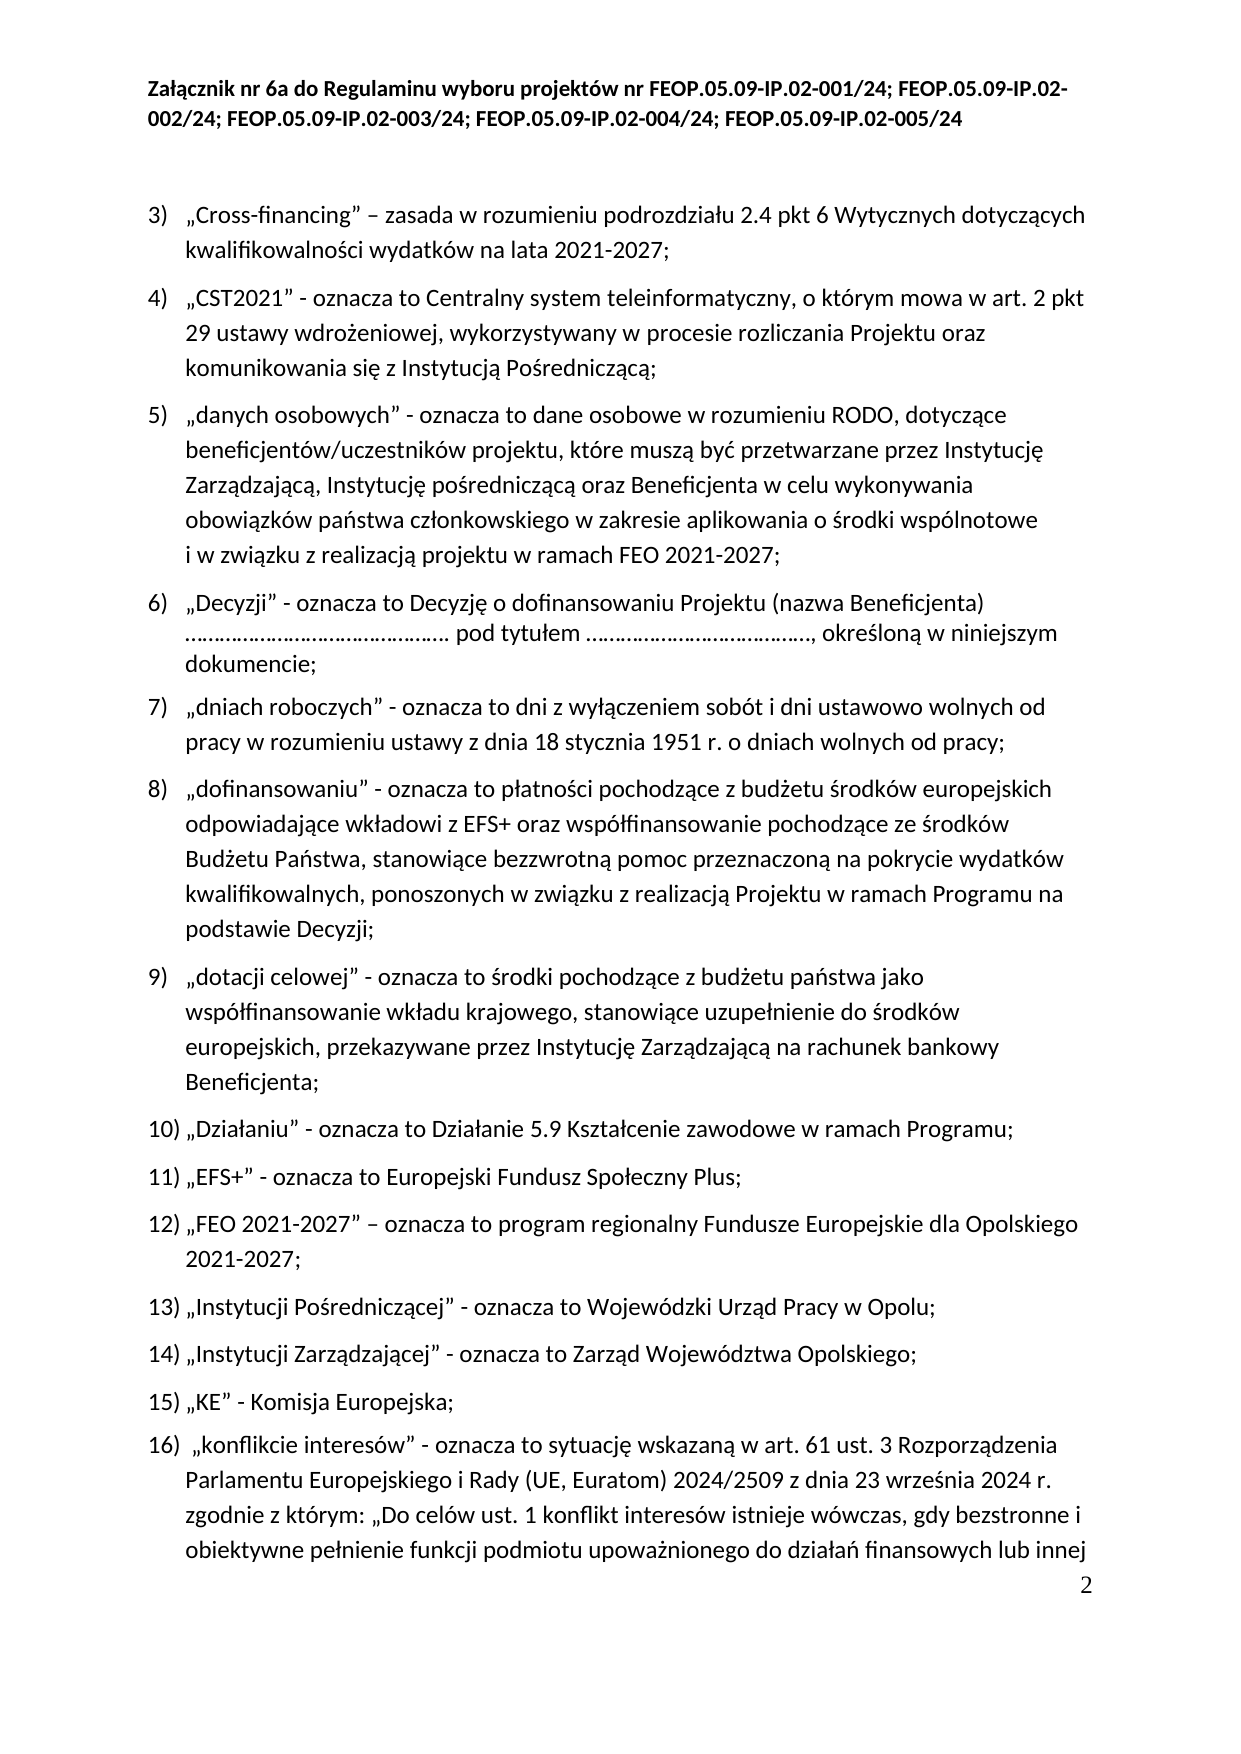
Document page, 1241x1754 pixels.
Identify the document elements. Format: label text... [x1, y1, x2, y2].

list „dotacji celowej” - oznacza to środki pochodzące z budżetu państwa jako współfinansowanie wkładu krajowego, stanowiące uzupełnienie do środków europejskich, przekazywane przez Instytucję Zarządzającą na rachunek bankowy Beneficjenta; [148, 961, 1092, 1096]
list „EFS+” - oznacza to Europejski Fundusz Społeczny Plus; [148, 1161, 1092, 1191]
list „Działaniu” - oznacza to Działanie 5.9 Kształcenie zawodowe w ramach Programu; [148, 1113, 1092, 1144]
list „Cross-financing” – zasada w rozumieniu podrozdziału 2.4 pkt 6 Wytycznych dotyczących kwalifikowalności wydatków na lata 2021-2027; [148, 199, 1092, 265]
list „dofinansowaniu” - oznacza to płatności pochodzące z budżetu środków europejskich odpowiadające wkładowi z EFS+ oraz współfinansowanie pochodzące ze środków Budżetu Państwa, stanowiące bezzwrotną pomoc przeznaczoną na pokrycie wydatków kwalifikowalnych, ponoszonych w związku z realizacją Projektu w ramach Programu na podstawie Decyzji; [148, 773, 1092, 944]
list „danych osobowych” - oznacza to dane osobowe w rozumieniu RODO, dotyczące beneficjentów/uczestników projektu, które muszą być przetwarzane przez Instytucję Zarządzającą, Instytucję pośredniczącą oraz Beneficjenta w celu wykonywania obowiązków państwa członkowskiego w zakresie aplikowania o środki wspólnotowe i w związku z realizacją projektu w ramach FEO 2021-2027; [148, 399, 1092, 570]
list „KE” - Komisja Europejska; [148, 1386, 1092, 1416]
list „dniach roboczych” - oznacza to dni z wyłączeniem sobót i dni ustawowo wolnych od pracy w rozumieniu ustawy z dnia 18 stycznia 1951 r. o dniach wolnych od pracy; [148, 691, 1092, 756]
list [148, 1429, 1092, 1564]
list „CST2021” - oznacza to Centralny system teleinformatyczny, o którym mowa w art. 2 pkt 29 ustawy wdrożeniowej, wykorzystywany w procesie rozliczania Projektu oraz komunikowania się z Instytucją Pośredniczącą; [148, 282, 1092, 382]
list „Instytucji Zarządzającej” - oznacza to Zarząd Województwa Opolskiego; [148, 1338, 1092, 1369]
list „Decyzji” - oznacza to Decyzję o dofinansowaniu Projektu (nazwa Beneficjenta) ………………………………………. pod tytułem …………………………………, określoną w niniejszym dokumencie; [148, 587, 1092, 678]
list „Instytucji Pośredniczącej” - oznacza to Wojewódzki Urząd Pracy w Opolu; [148, 1291, 1092, 1321]
list „FEO 2021-2027” – oznacza to program regionalny Fundusze Europejskie dla Opolskiego 2021-2027; [148, 1208, 1092, 1274]
